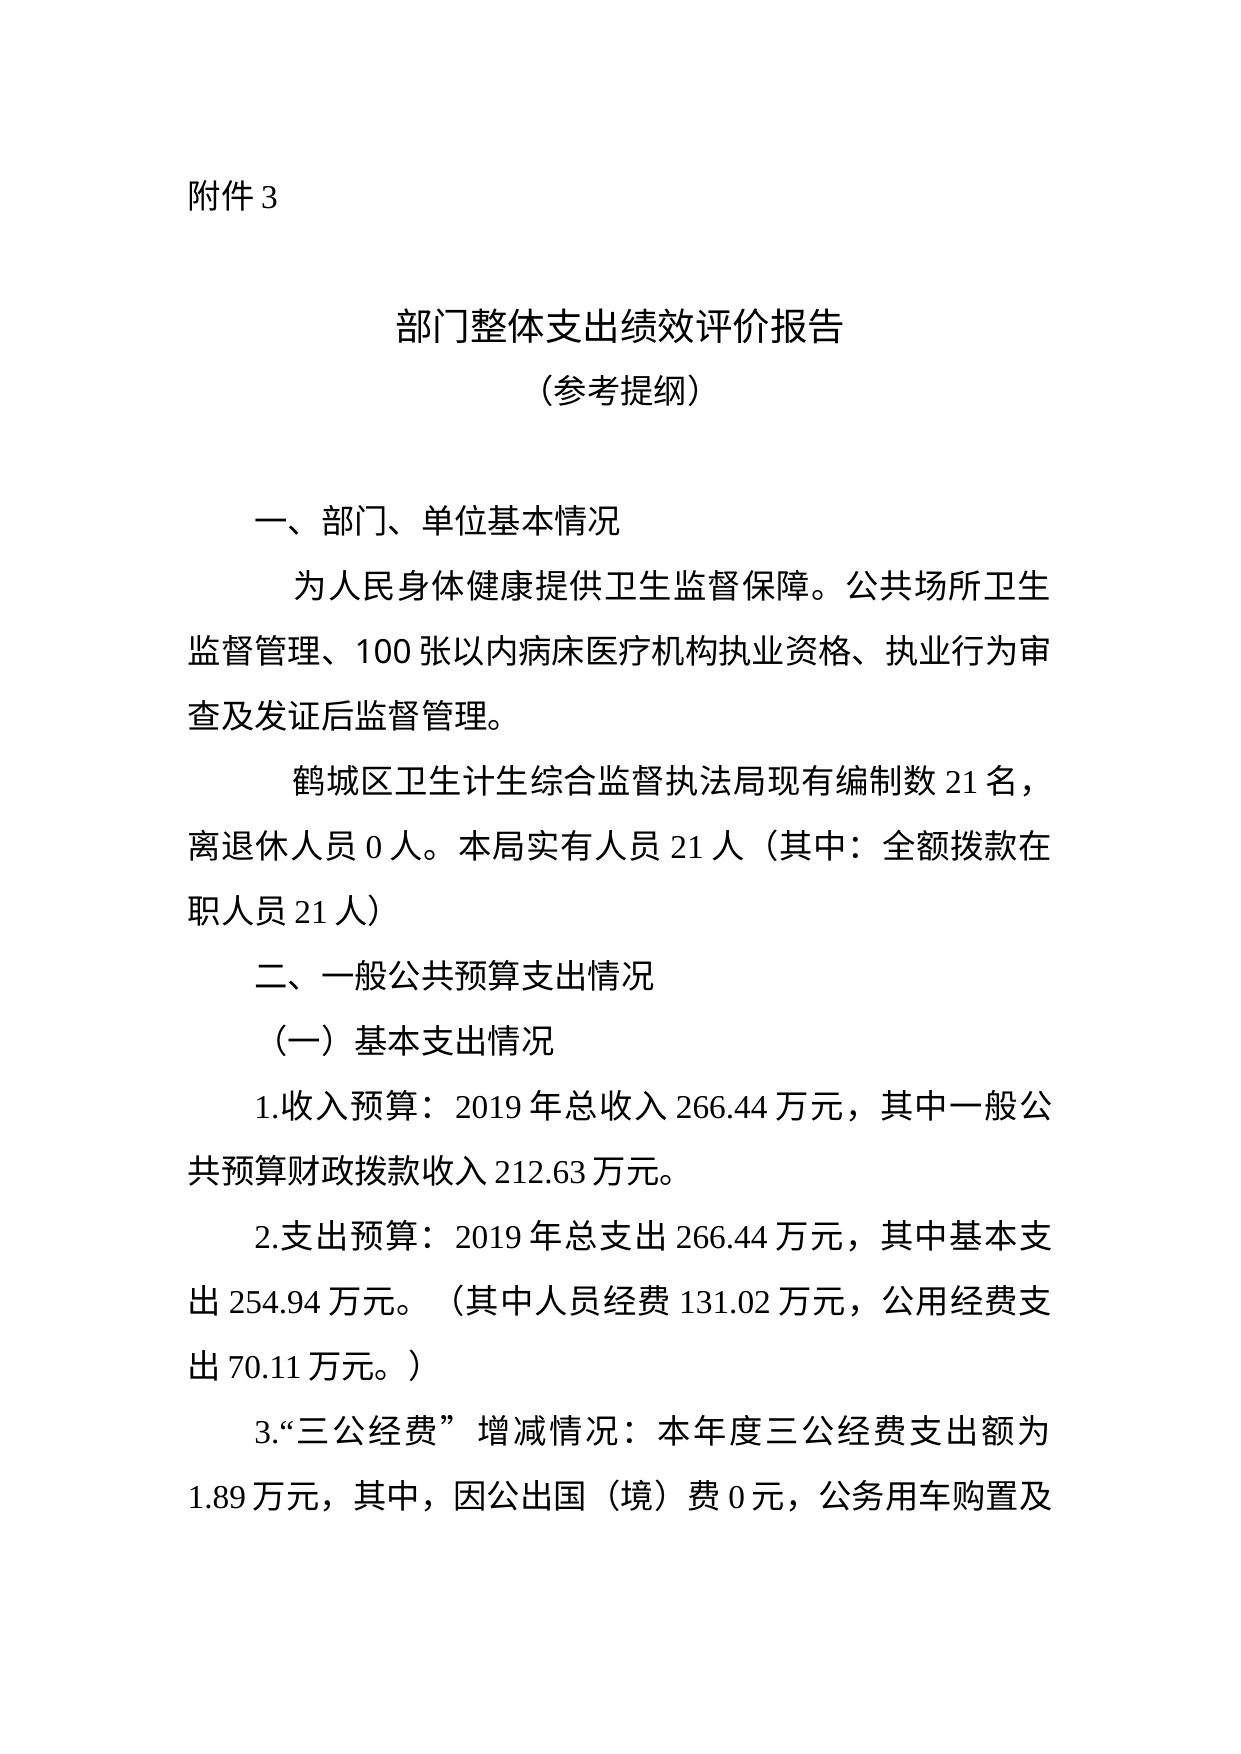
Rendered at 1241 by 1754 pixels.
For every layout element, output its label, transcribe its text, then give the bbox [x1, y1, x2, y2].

list 2.支出预算：2019年总支出266.44万元，其中基本支出254.94万元。（其中人员经费131.02万元，公用经费支出70.11万元。） [187, 1202, 1053, 1397]
list （一）基本支出情况 [254, 1007, 1053, 1072]
list 部门、单位基本情况 [254, 487, 1053, 552]
list 1.收入预算：2019年总收入266.44万元，其中一般公共预算财政拨款收入212.63万元。 [187, 1072, 1053, 1202]
list 二、一般公共预算支出情况 [187, 942, 1053, 1007]
text 为人民身体健康提供卫生监督保障。公共场所卫生监督管理、100张以内病床医疗机构执业资格、执业行为审查及发证后监督管理。 [187, 552, 1053, 747]
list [187, 1397, 1053, 1527]
text 鹤城区卫生计生综合监督执法局现有编制数21名，离退休人员0人。本局实有人员21人（其中：全额拨款在职人员21人） [187, 747, 1053, 942]
text （参考提纲） [187, 357, 1053, 422]
text 附件3 [187, 162, 1053, 227]
text 部门整体支出绩效评价报告 [187, 292, 1053, 357]
